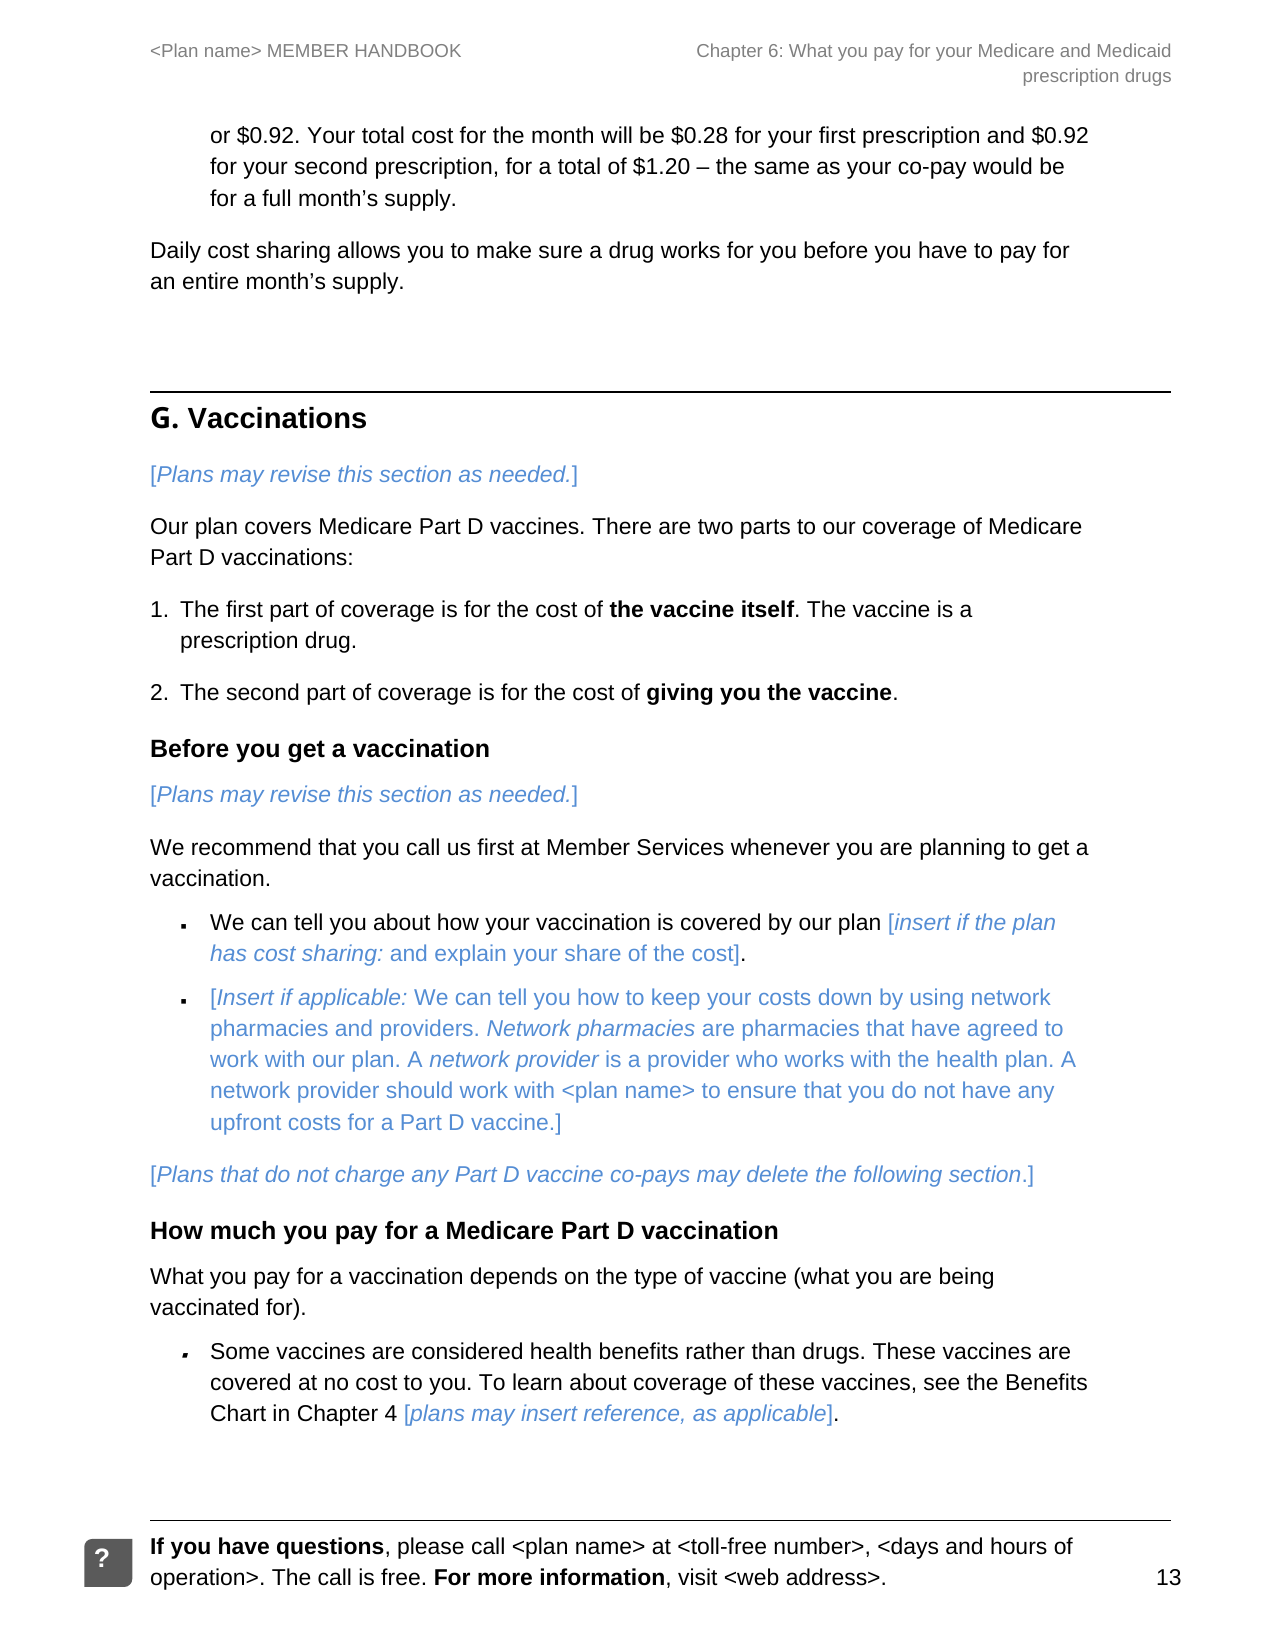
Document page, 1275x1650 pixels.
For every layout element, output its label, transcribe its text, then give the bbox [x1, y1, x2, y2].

list [Insert if applicable: We can tell you how to keep your costs down by using network pharmacies and providers. Network pharmacies are pharmacies that have agreed to work with our plan. A network provider is a provider who works with the health plan. A network provider should work with <plan name> to ensure that you do not have any upfront costs for a Part D vaccine.] [180, 980, 1096, 1136]
subtitle How much you pay for a Medicare Part D vaccination [150, 1209, 1096, 1247]
list The second part of coverage is for the cost of giving you the vaccine. [150, 676, 1096, 707]
text What you pay for a vaccination depends on the type of vaccine (what you are being vaccinated for). [150, 1259, 1096, 1322]
text We recommend that you call us first at Member Services whenever you are planning to get a vaccination. [150, 830, 1096, 892]
list The first part of coverage is for the cost of the vaccine itself. The vaccine is a prescription drug. [150, 592, 1096, 655]
list [Plans that do not charge any Part D vaccine co-pays may delete the following section.] [150, 1157, 1096, 1188]
text [Plans may revise this section as needed.] [150, 778, 1096, 809]
subtitle Before you get a vaccination [150, 728, 1096, 765]
list We can tell you about how your vaccination is covered by our plan [insert if the plan has cost sharing: and explain your share of the cost]. [180, 905, 1096, 967]
text [Plans may revise this section as needed.] [150, 457, 1096, 488]
text Daily cost sharing allows you to make sure a drug works for you before you have to pay for an entire month’s supply. [150, 233, 1096, 296]
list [180, 118, 1096, 212]
subtitle Vaccinations [150, 393, 1171, 436]
list Some vaccines are considered health benefits rather than drugs. These vaccines are covered at no cost to you. To learn about coverage of these vaccines, see the Benefits Chart in Chapter 4 [plans may insert reference, as applicable]. [180, 1334, 1096, 1428]
text Our plan covers Medicare Part D vaccines. There are two parts to our coverage of Medicare Part D vaccinations: [150, 509, 1096, 572]
